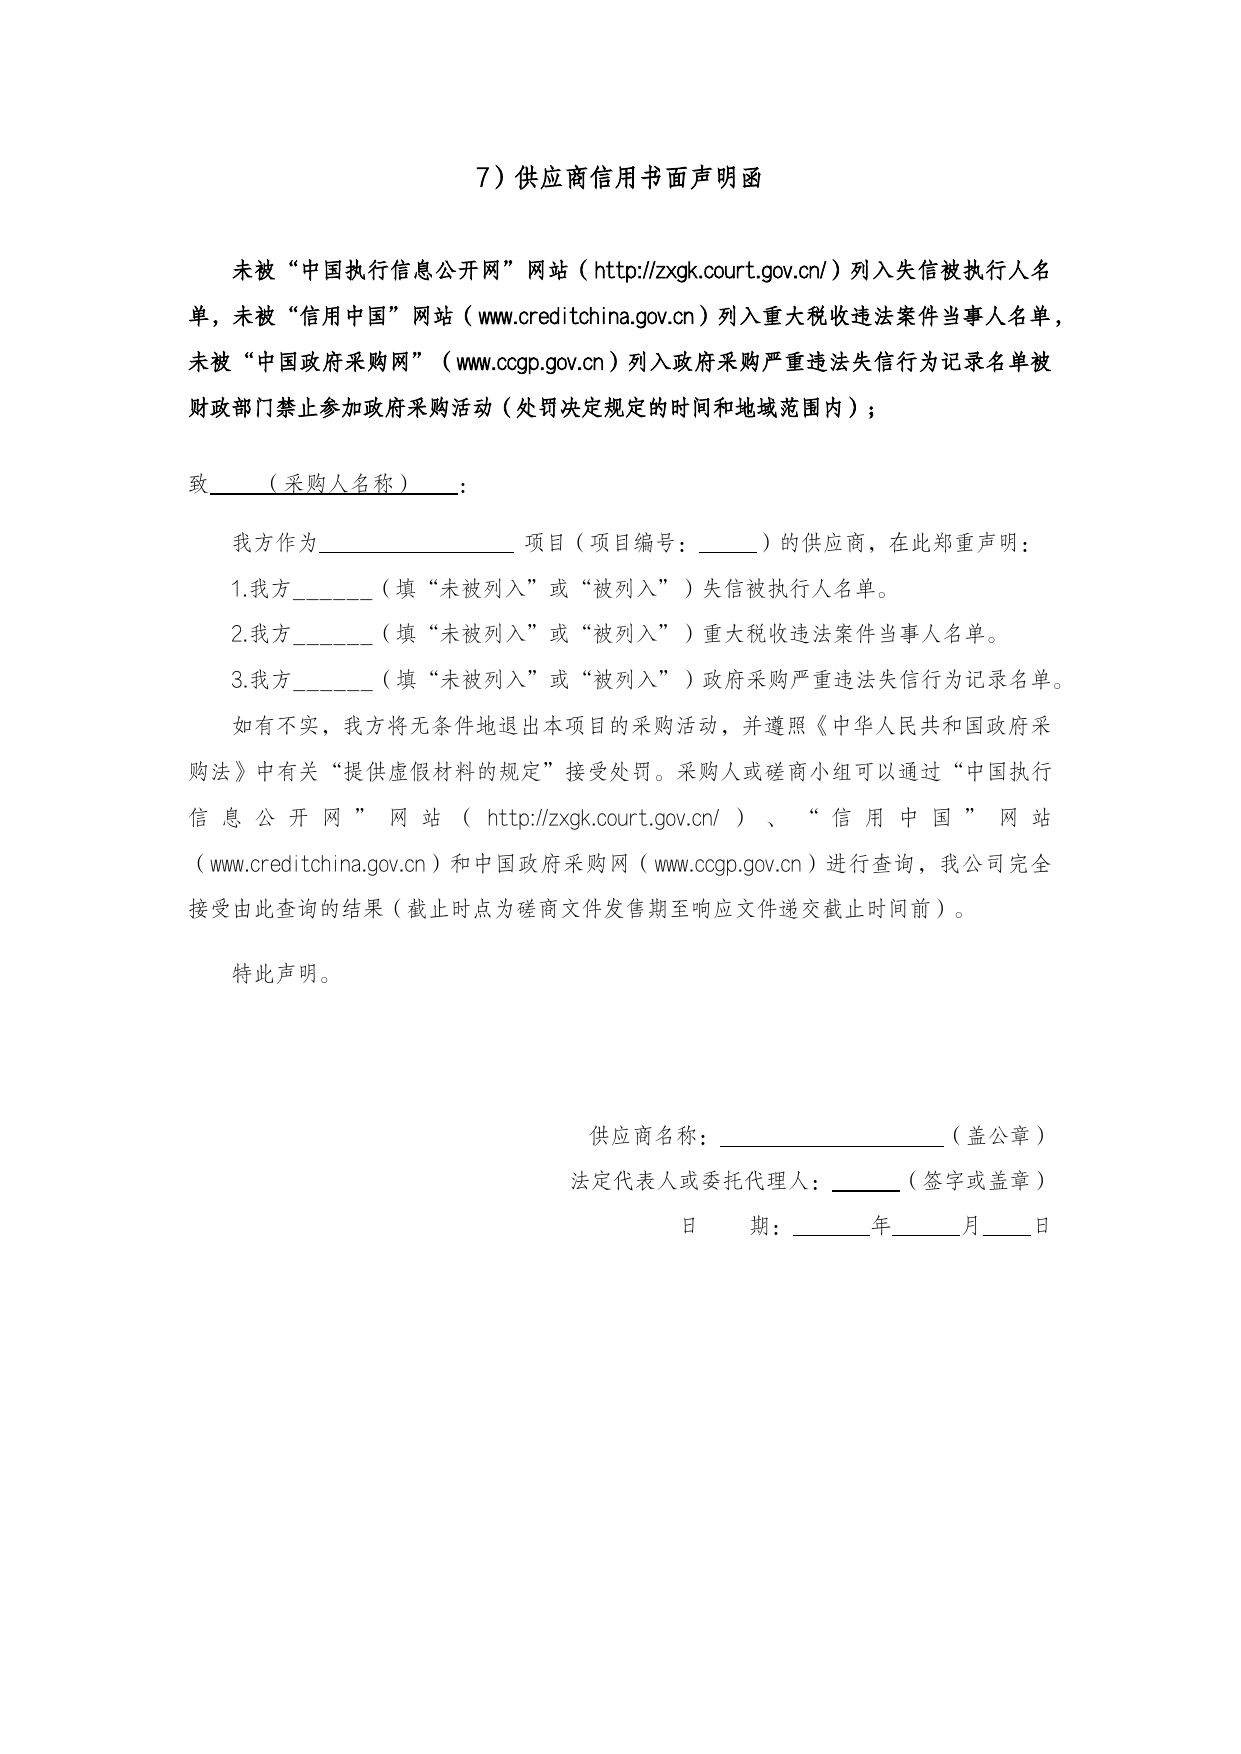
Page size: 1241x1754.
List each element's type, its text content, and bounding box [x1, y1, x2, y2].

text 我方作为 项目（项目编号： ）的供应商，在此郑重声明： [187, 513, 1053, 559]
text 未被“中国执行信息公开网”网站（http://zxgk.court.gov.cn/）列入失信被执行人名单，未被“信用中国”网站（www.creditchina.gov.cn）列入重大税收违法案件当事人名单，未被“中国政府采购网”（www.ccgp.gov.cn）列入政府采购严重违法失信行为记录名单被财政部门禁止参加政府采购活动（处罚决定规定的时间和地域范围内）； [187, 241, 1053, 424]
text 供应商名称： （盖公章） [187, 1121, 1053, 1153]
text 7）供应商信用书面声明函 [187, 162, 1053, 194]
text 3.我方______（填“未被列入”或“被列入”）政府采购严重违法失信行为记录名单。 [187, 651, 1053, 697]
text 日 期： 年 月 日 [231, 1210, 1053, 1243]
text 2.我方______（填“未被列入”或“被列入”）重大税收违法案件当事人名单。 [187, 605, 1053, 651]
text 特此声明。 [187, 958, 1053, 991]
text 致 （采购人名称） ： [187, 469, 1053, 501]
text 1.我方______（填“未被列入”或“被列入”）失信被执行人名单。 [187, 559, 1053, 605]
text 法定代表人或委托代理人： （签字或盖章） [187, 1166, 1053, 1198]
text 如有不实，我方将无条件地退出本项目的采购活动，并遵照《中华人民共和国政府采购法》中有关“提供虚假材料的规定”接受处罚。采购人或磋商小组可以通过“中国执行信息公开网”网站（http://zxgk.court.gov.cn/）、“信用中国”网站（www.creditchina.gov.cn）和中国政府采购网（www.ccgp.gov.cn）进行查询，我公司完全接受由此查询的结果（截止时点为磋商文件发售期至响应文件递交截止时间前）。 [187, 697, 1053, 926]
